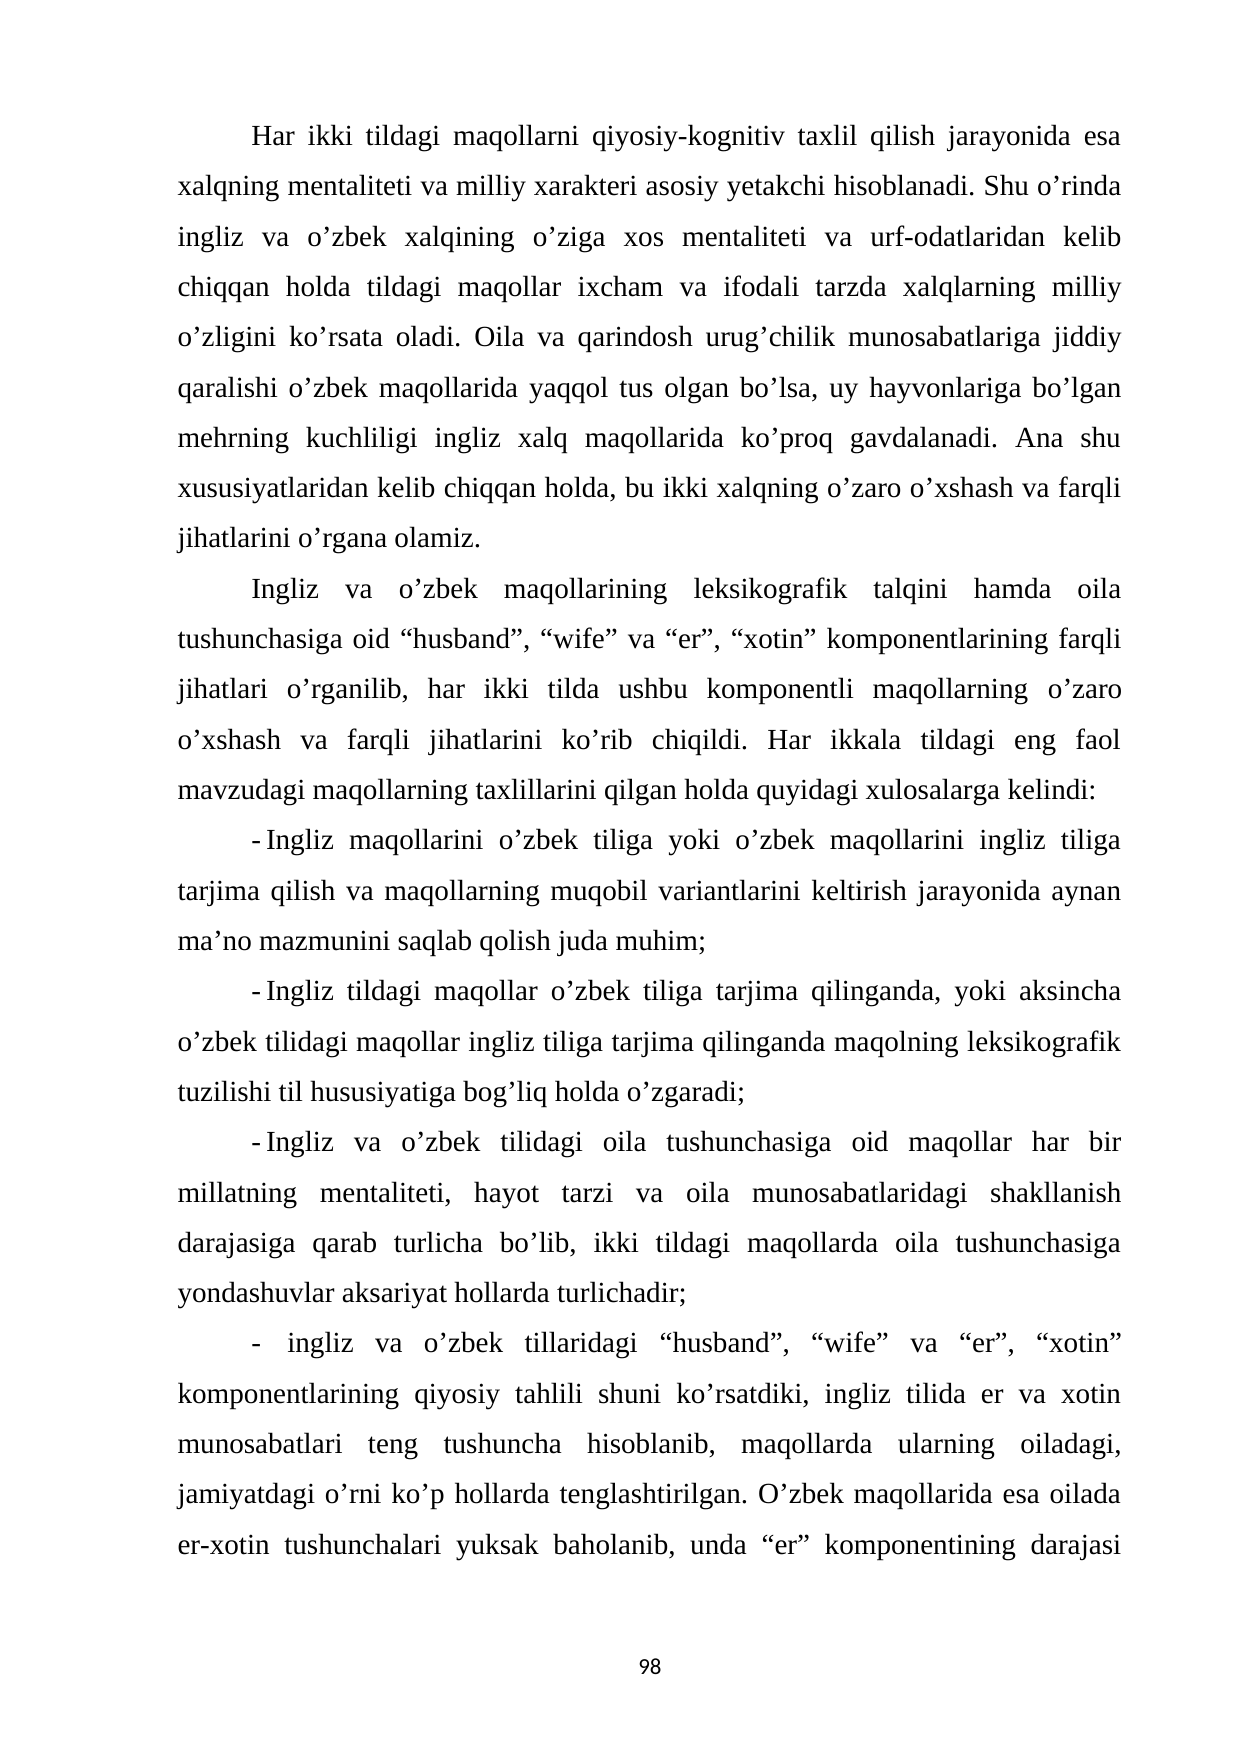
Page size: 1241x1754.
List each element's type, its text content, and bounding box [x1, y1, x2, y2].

text Har ikki tildagi maqollarni qiyosiy-kognitiv taxlil qilish jarayonida esa xalqning mentaliteti va milliy xarakteri asosiy yetakchi hisoblanadi. Shu o’rinda ingliz va o’zbek xalqining o’ziga xos mentaliteti va urf-odatlaridan kelib chiqqan holda tildagi maqollar ixcham va ifodali tarzda xalqlarning milliy o’zligini ko’rsata oladi. Oila va qarindosh urug’chilik munosabatlariga jiddiy qaralishi o’zbek maqollarida yaqqol tus olgan bo’lsa, uy hayvonlariga bo’lgan mehrning kuchliligi ingliz xalq maqollarida ko’proq gavdalanadi. Ana shu xususiyatlaridan kelib chiqqan holda, bu ikki xalqning o’zaro o’xshash va farqli jihatlarini o’rgana olamiz. [177, 118, 1122, 554]
list Ingliz va o’zbek tilidagi oila tushunchasiga oid maqollar har bir millatning mentaliteti, hayot tarzi va oila munosabatlaridagi shakllanish darajasiga qarab turlicha bo’lib, ikki tildagi maqollarda oila tushunchasiga yondashuvlar aksariyat hollarda turlichadir; [177, 1124, 1122, 1309]
list Ingliz maqollarini o’zbek tiliga yoki o’zbek maqollarini ingliz tiliga tarjima qilish va maqollarning muqobil variantlarini keltirish jarayonida aynan ma’no mazmunini saqlab qolish juda muhim; [177, 822, 1122, 957]
text Ingliz va o’zbek maqollarining leksikografik talqini hamda oila tushunchasiga oid “husband”, “wife” va “er”, “xotin” komponentlarining farqli jihatlari o’rganilib, har ikki tilda ushbu komponentli maqollarning o’zaro o’xshash va farqli jihatlarini ko’rib chiqildi. Har ikkala tildagi eng faol mavzudagi maqollarning taxlillarini qilgan holda quyidagi xulosalarga kelindi: [177, 571, 1122, 806]
list Ingliz tildagi maqollar o’zbek tiliga tarjima qilinganda, yoki aksincha o’zbek tilidagi maqollar ingliz tiliga tarjima qilinganda maqolning leksikografik tuzilishi til hususiyatiga bog’liq holda o’zgaradi; [177, 973, 1122, 1108]
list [177, 1326, 1122, 1560]
